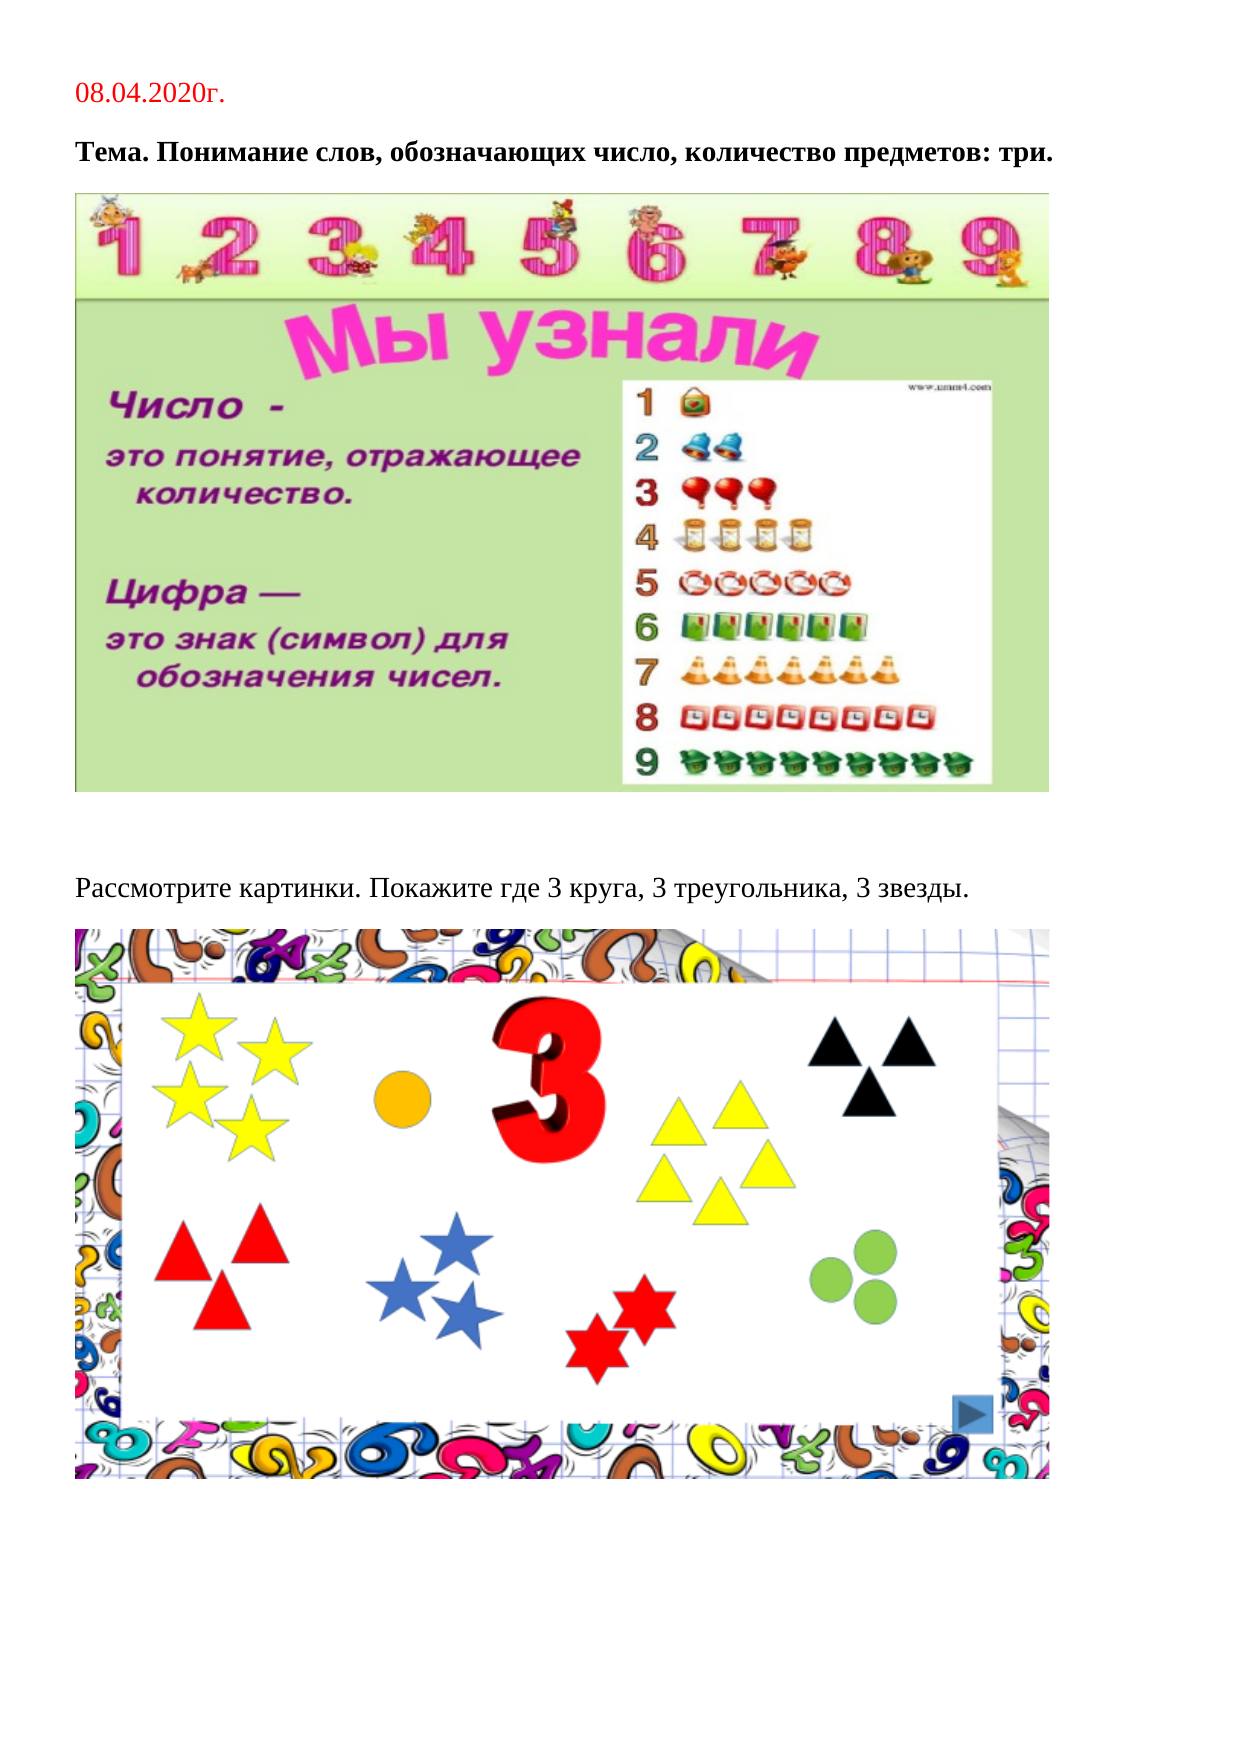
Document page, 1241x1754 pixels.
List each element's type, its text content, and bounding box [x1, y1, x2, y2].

picture [75, 929, 1050, 1479]
text Рассмотрите картинки. Покажите где 3 круга, 3 треугольника, 3 звезды. [75, 870, 1165, 903]
text Тема. Понимание слов, обозначающих число, количество предметов: три. [75, 134, 1165, 168]
text 08.04.2020г. [75, 75, 1165, 108]
picture [75, 193, 1049, 792]
